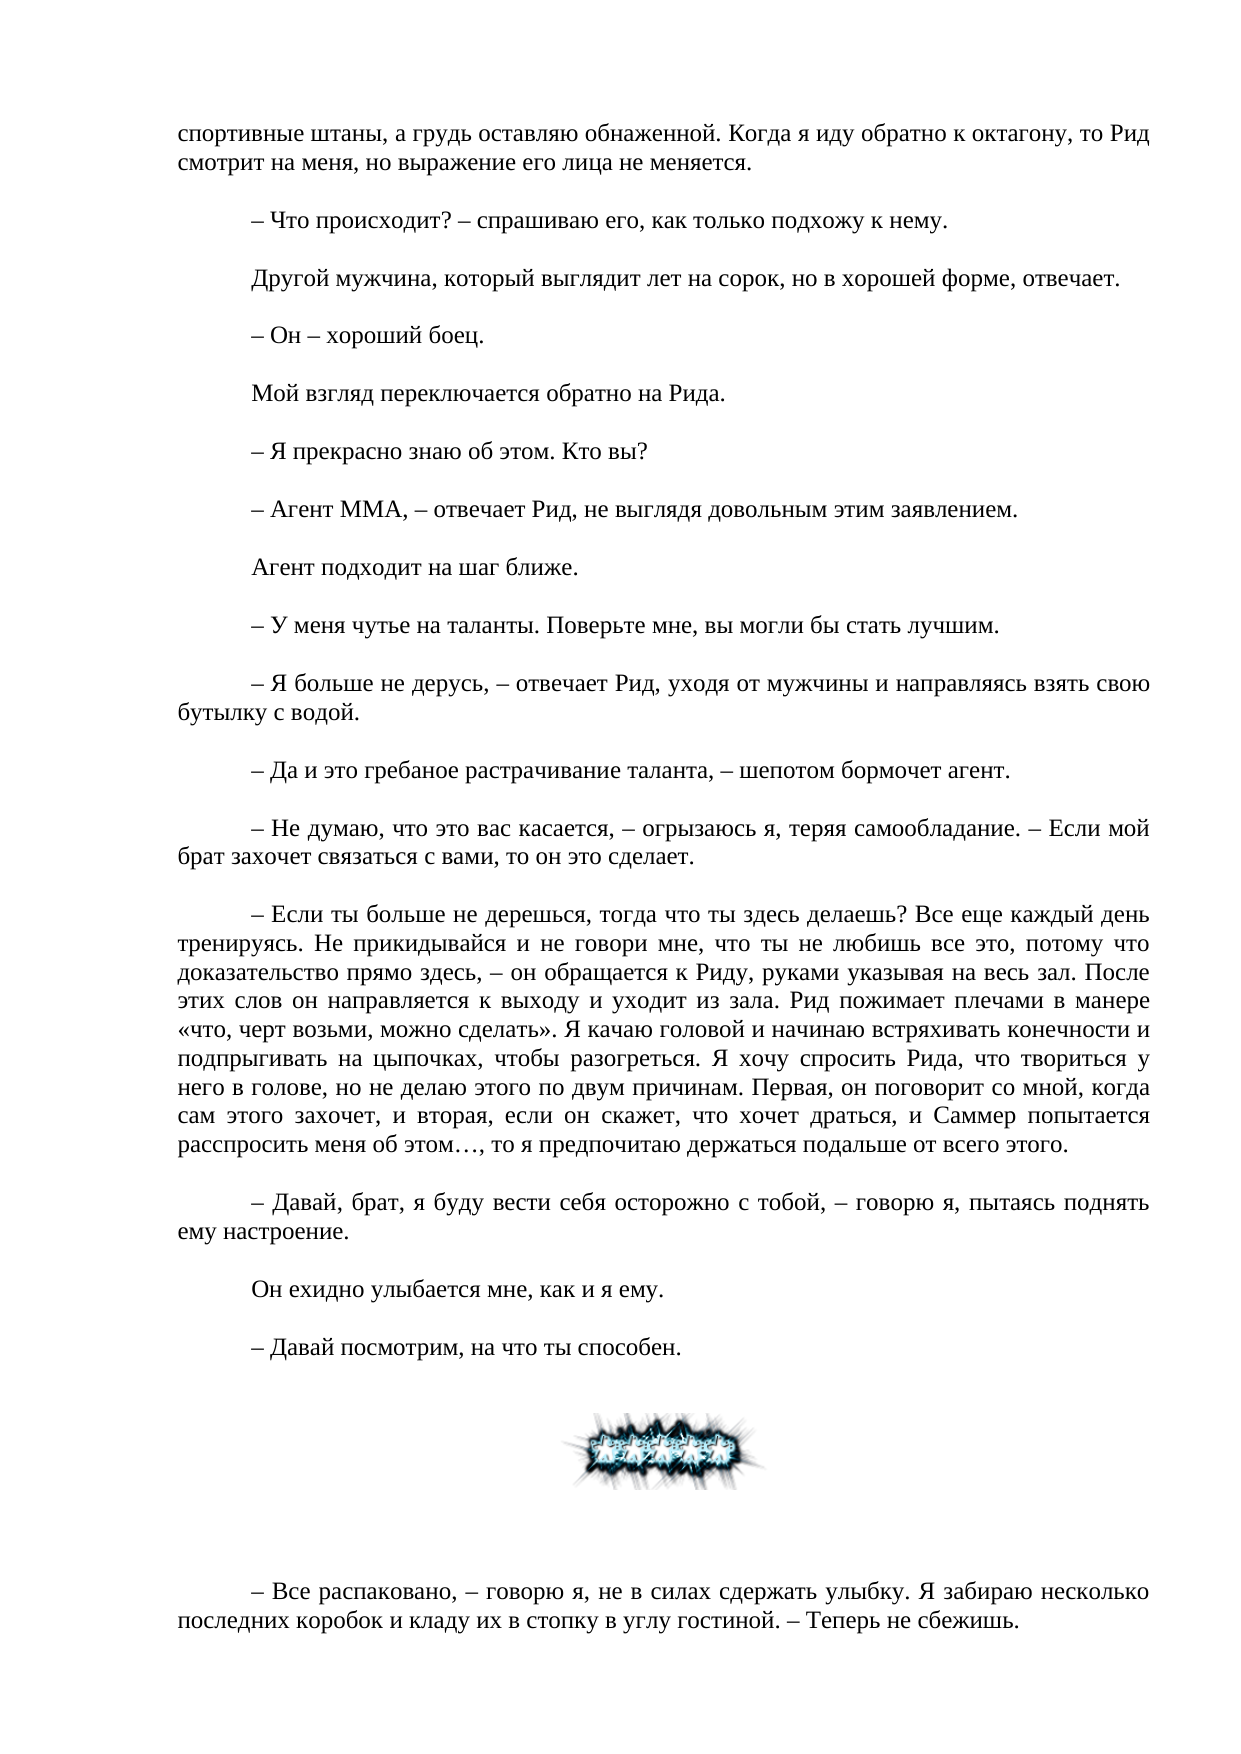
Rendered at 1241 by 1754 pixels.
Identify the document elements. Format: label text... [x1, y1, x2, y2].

text – Агент MMA, – отвечает Рид, не выглядя довольным этим заявлением. [177, 494, 1152, 523]
text Мой взгляд переключается обратно на Рида. [177, 378, 1152, 407]
text – Я прекрасно знаю об этом. Кто вы? [177, 436, 1152, 465]
text – Если ты больше не дерешься, тогда что ты здесь делаешь? Все еще каждый день тренируясь. Не прикидывайся и не говори мне, что ты не любишь все это, потому что доказательство прямо здесь, – он обращается к Риду, руками указывая на весь зал. После этих слов он направляется к выходу и уходит из зала. Рид пожимает плечами в манере «что, черт возьми, можно сделать». Я качаю головой и начинаю встряхивать конечности и подпрыгивать на цыпочках, чтобы разогреться. Я хочу спросить Рида, что твориться у него в голове, но не делаю этого по двум причинам. Первая, он поговорит со мной, когда сам этого захочет, и вторая, если он скажет, что хочет драться, и Саммер попытается расспросить меня об этом…, то я предпочитаю держаться подальше от всего этого. [177, 899, 1152, 1158]
picture [555, 1413, 774, 1490]
text Агент подходит на шаг ближе. [177, 552, 1152, 581]
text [177, 118, 1152, 176]
text – У меня чутье на таланты. Поверьте мне, вы могли бы стать лучшим. [177, 610, 1152, 639]
text – Да и это гребаное растрачивание таланта, – шепотом бормочет агент. [177, 755, 1152, 783]
text – Он – хороший боец. [177, 321, 1152, 349]
text – Я больше не дерусь, – отвечает Рид, уходя от мужчины и направляясь взять свою бутылку с водой. [177, 668, 1152, 726]
text – Все распаковано, – говорю я, не в силах сдержать улыбку. Я забираю несколько последних коробок и кладу их в стопку в углу гостиной. – Теперь не сбежишь. [177, 1576, 1152, 1634]
text – Давай, брат, я буду вести себя осторожно с тобой, – говорю я, пытаясь поднять ему настроение. [177, 1187, 1152, 1245]
text – Давай посмотрим, на что ты способен. [177, 1332, 1152, 1361]
text – Не думаю, что это вас касается, – огрызаюсь я, теряя самообладание. – Если мой брат захочет связаться с вами, то он это сделает. [177, 813, 1152, 870]
text Он ехидно улыбается мне, как и я ему. [177, 1274, 1152, 1303]
text – Что происходит? – спрашиваю его, как только подхожу к нему. [177, 205, 1152, 233]
text Другой мужчина, который выглядит лет на сорок, но в хорошей форме, отвечает. [177, 263, 1152, 291]
